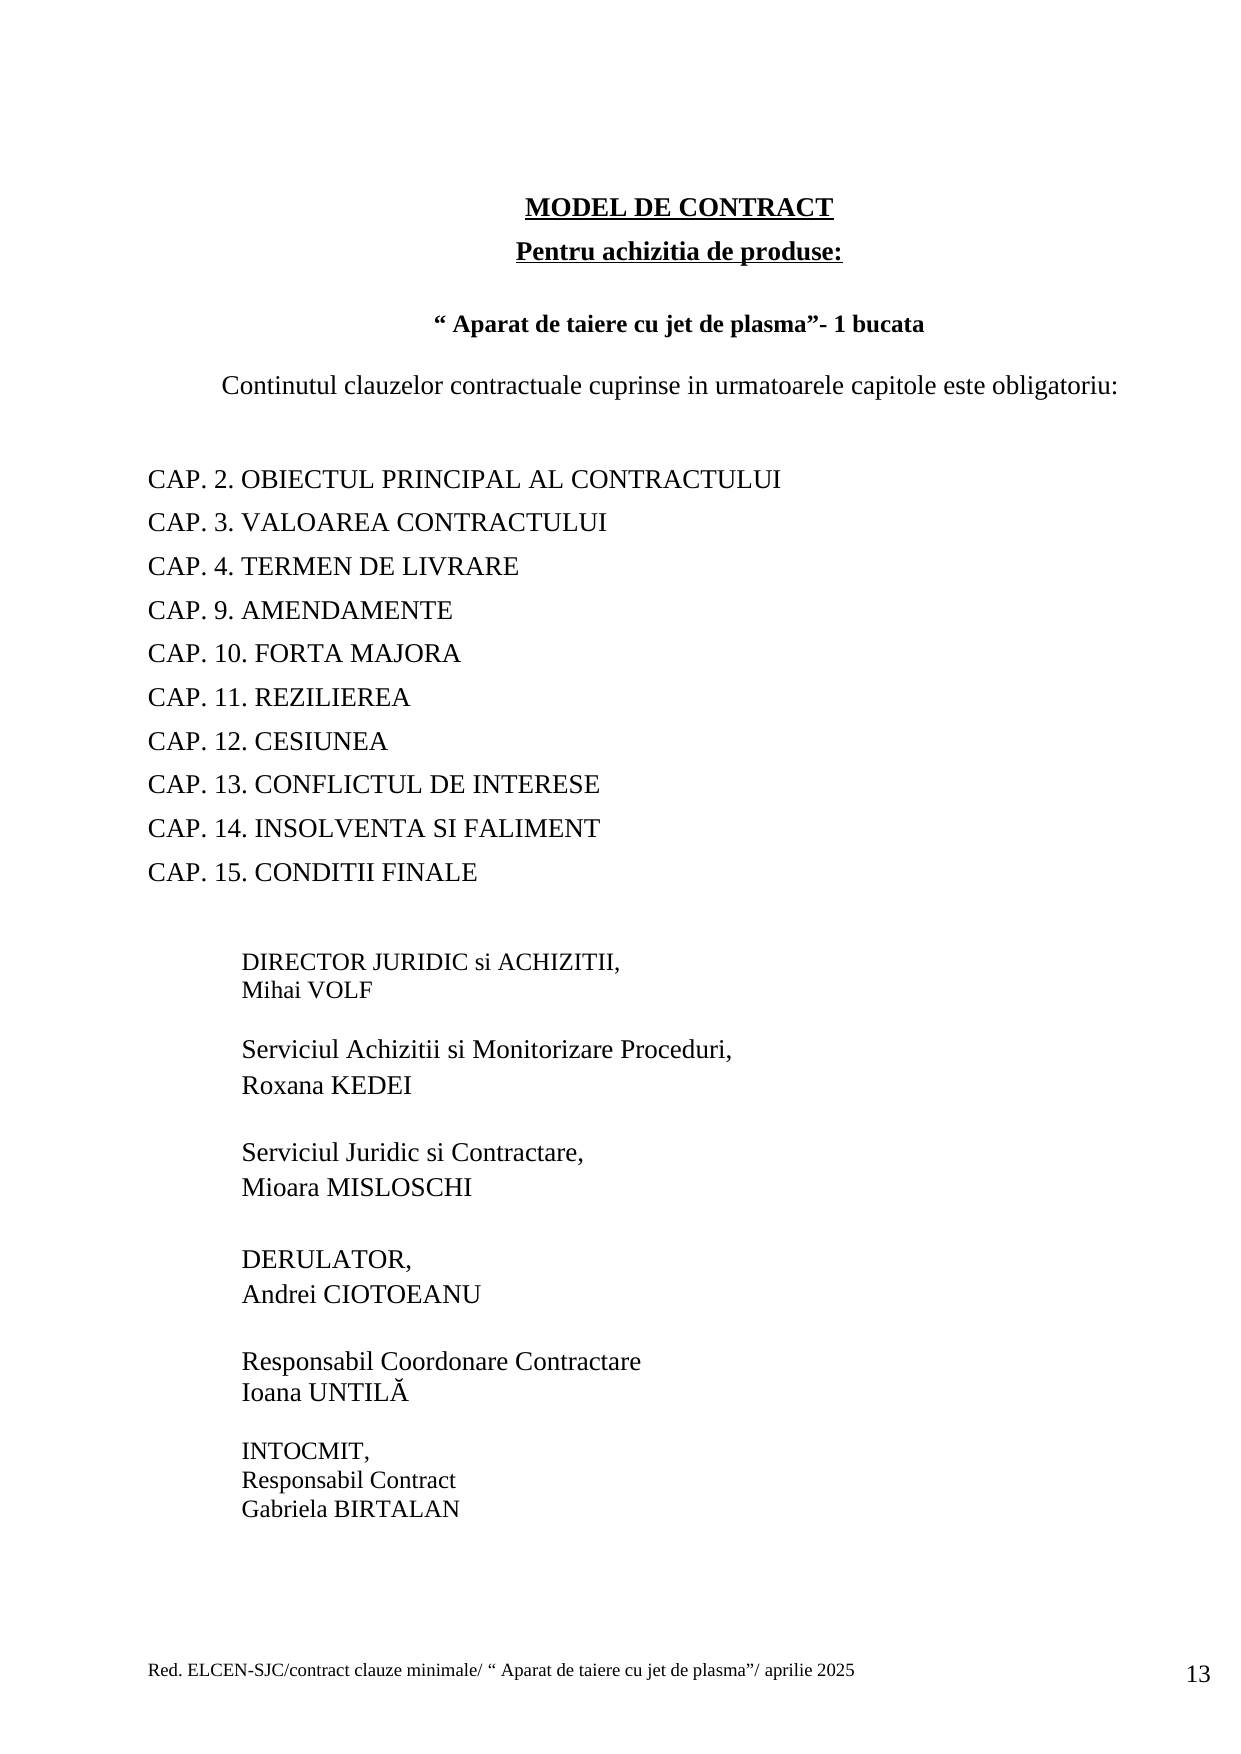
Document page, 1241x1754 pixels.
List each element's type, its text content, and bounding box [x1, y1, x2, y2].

text CAP. 9. AMENDAMENTE [148, 594, 1211, 625]
subtitle Pentru achizitia de produse: [148, 235, 1211, 266]
text CAP. 14. INSOLVENTA SI FALIMENT [148, 812, 1211, 843]
text CAP. 2. OBIECTUL PRINCIPAL AL CONTRACTULUI [148, 463, 1211, 494]
text CAP. 13. CONFLICTUL DE INTERESE [148, 768, 1211, 799]
text Mihai VOLF [241, 976, 1211, 1004]
text Mioara MISLOSCHI [168, 1171, 1211, 1202]
text Responsabil Contract [168, 1465, 1211, 1494]
text Gabriela BIRTALAN [168, 1494, 1211, 1523]
text Serviciul Juridic si Contractare, [168, 1136, 1211, 1167]
text CAP. 15. CONDITII FINALE [148, 856, 1211, 887]
text Ioana UNTILĂ [168, 1377, 1211, 1408]
text Responsabil Coordonare Contractare [168, 1345, 1211, 1377]
text CAP. 3. VALOAREA CONTRACTULUI [148, 507, 1211, 538]
text DERULATOR, [168, 1243, 1211, 1274]
text Serviciul Achizitii si Monitorizare Proceduri, [168, 1033, 1211, 1064]
text CAP. 4. TERMEN DE LIVRARE [148, 550, 1211, 581]
subtitle MODEL DE CONTRACT [148, 191, 1211, 222]
text Continutul clauzelor contractuale cuprinse in urmatoarele capitole este obligatoriu: [148, 369, 1211, 401]
text CAP. 11. REZILIEREA [148, 681, 1211, 712]
text CAP. 12. CESIUNEA [148, 725, 1211, 756]
text Roxana KEDEI [168, 1069, 1211, 1100]
text “ Aparat de taiere cu jet de plasma”- 1 bucata [148, 309, 1211, 338]
text CAP. 10. FORTA MAJORA [148, 637, 1211, 669]
text Intocmit, [168, 1436, 1211, 1465]
text DIRECTOR JURIDIC si ACHIZITII, [241, 947, 1211, 976]
text Andrei CIOTOEANU [168, 1278, 1211, 1310]
